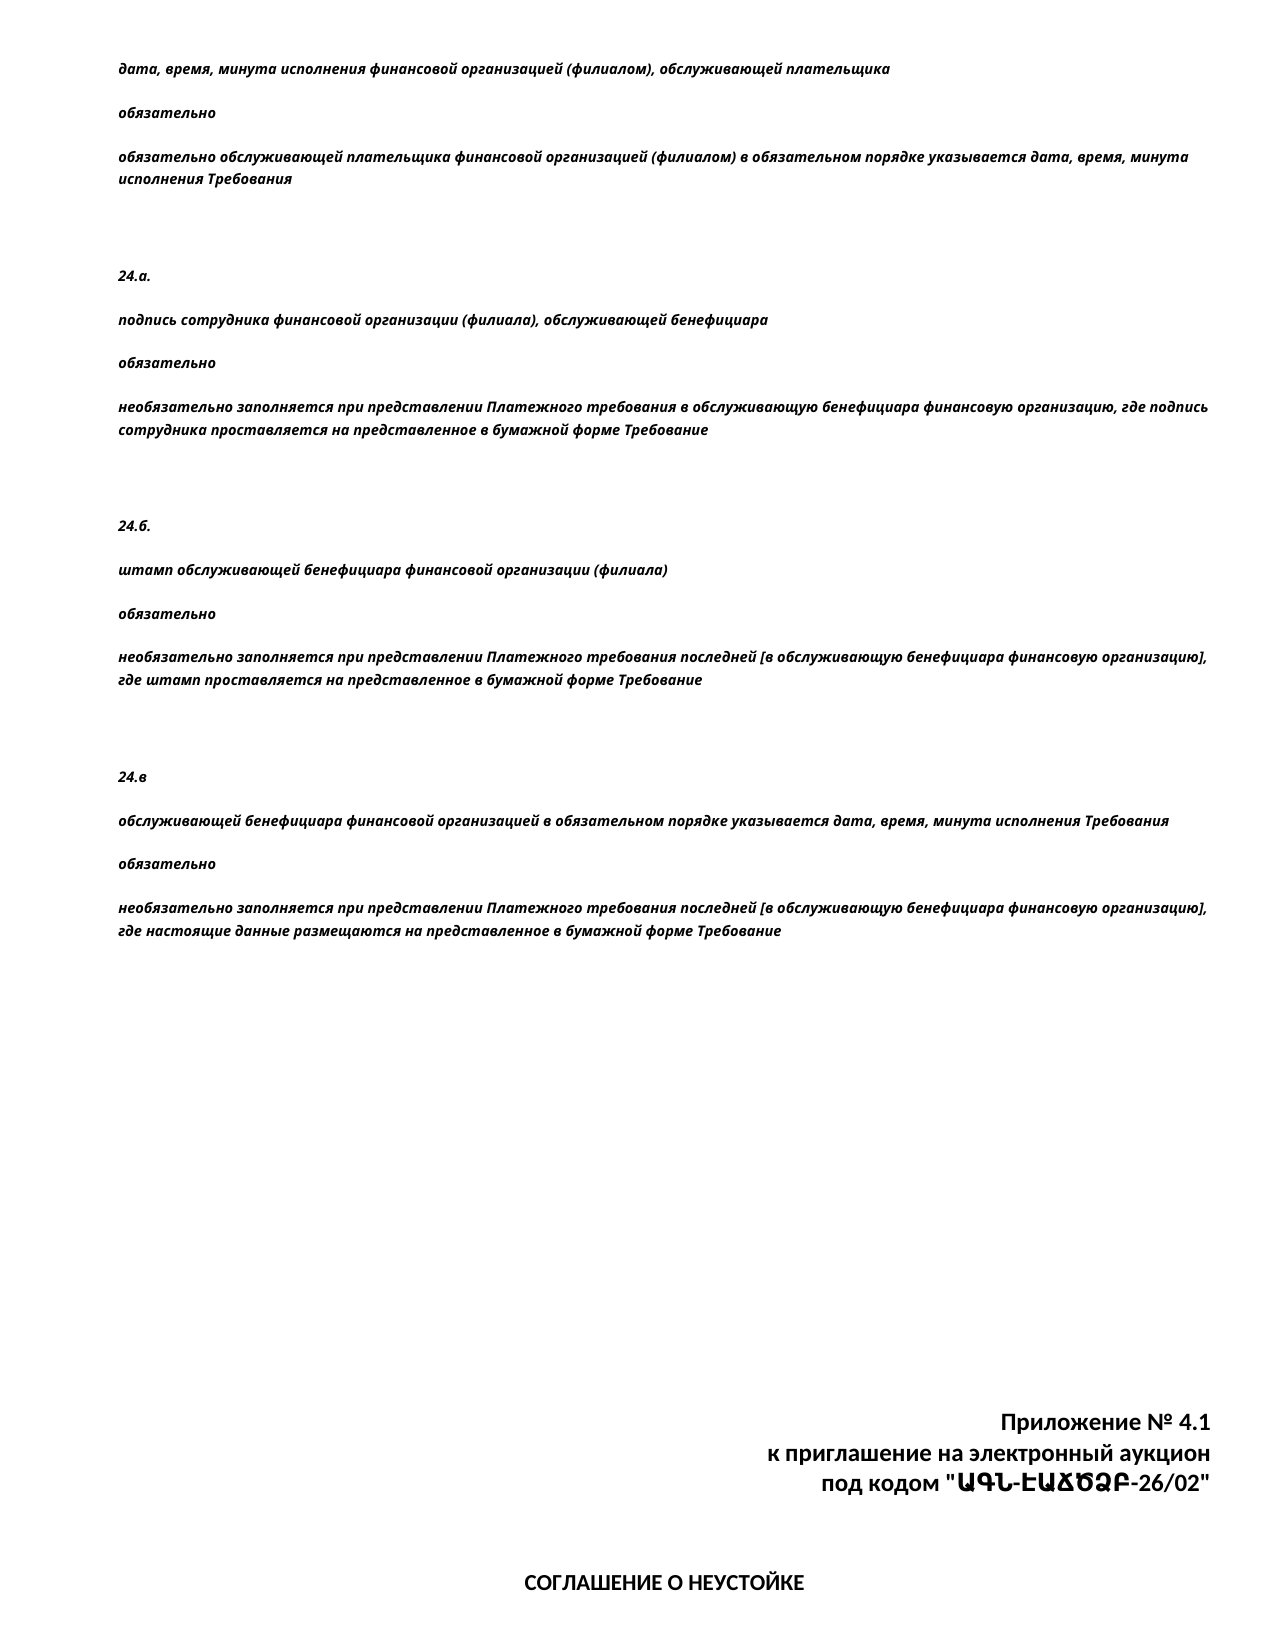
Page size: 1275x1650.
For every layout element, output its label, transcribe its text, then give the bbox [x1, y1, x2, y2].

text Приложение № 4.1 [118, 1406, 1211, 1437]
text СОГЛАШЕНИЕ О НЕУСТОЙКЕ [118, 1568, 1211, 1596]
text под кодом "ԱԳՆ-ԷԱՃԾՁԲ-26/02" [118, 1467, 1211, 1498]
text к приглашение на электронный аукцион [148, 1437, 1211, 1467]
